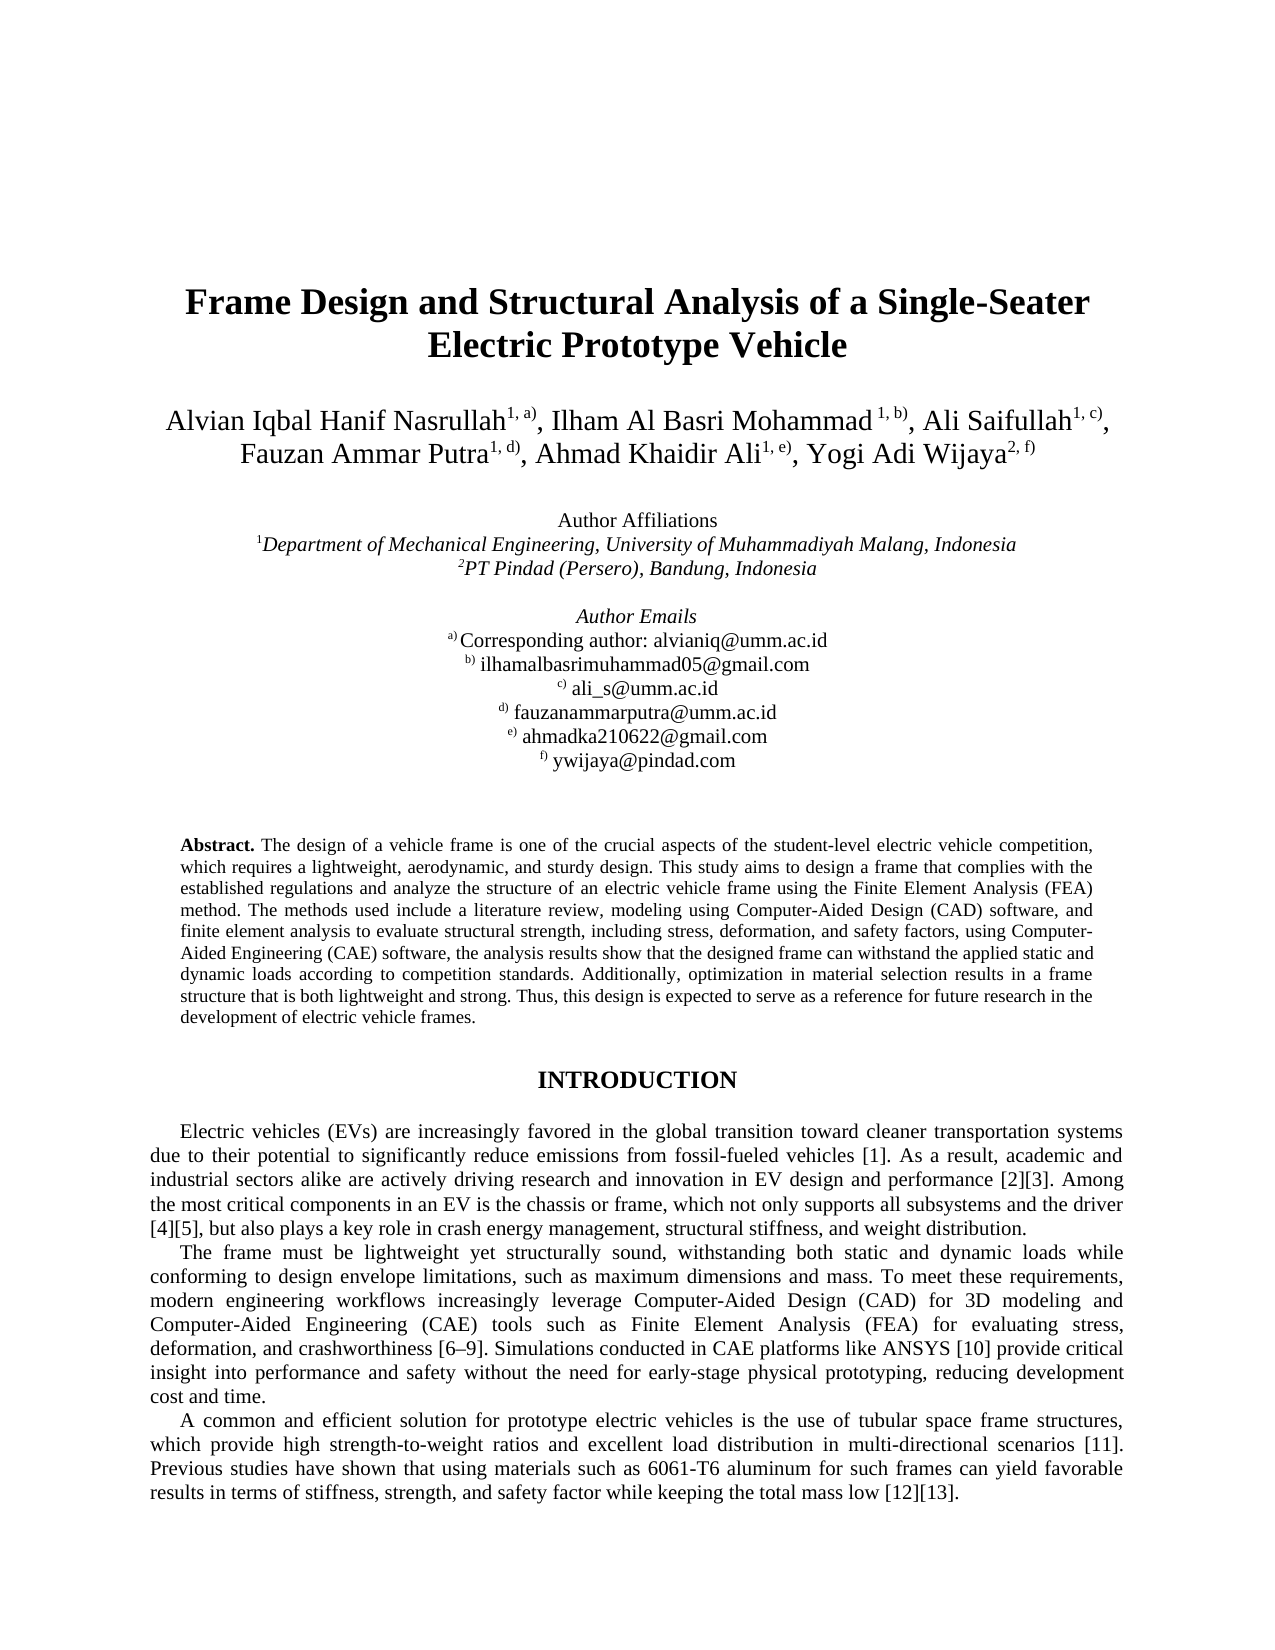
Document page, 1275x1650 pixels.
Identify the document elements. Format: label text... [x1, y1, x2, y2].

text b) ilhamalbasrimuhammad05@gmail.com c) ali_s@umm.ac.id [150, 652, 1125, 700]
text 1Department of Mechanical Engineering, University of Muhammadiyah Malang, Indonesia [150, 532, 1125, 556]
text Alvian Iqbal Hanif Nasrullah1, a), Ilham Al Basri Mohammad 1, b), Ali Saifullah1, c), Fauzan Ammar Putra1, d), Ahmad Khaidir Ali1, e), Yogi Adi Wijaya2, f) [150, 403, 1125, 470]
text f) ywijaya@pindad.com [150, 748, 1125, 772]
text Electric vehicles (EVs) are increasingly favored in the global transition toward cleaner transportation systems due to their potential to significantly reduce emissions from fossil-fueled vehicles [1]. As a result, academic and industrial sectors alike are actively driving research and innovation in EV design and performance [2][3]. Among the most critical components in an EV is the chassis or frame, which not only supports all subsystems and the driver [4][5], but also plays a key role in crash energy management, structural stiffness, and weight distribution. [150, 1119, 1125, 1239]
text 2PT Pindad (Persero), Bandung, Indonesia [150, 556, 1125, 580]
text a) Corresponding author: alvianiq@umm.ac.id [150, 628, 1125, 652]
text A common and efficient solution for prototype electric vehicles is the use of tubular space frame structures, which provide high strength-to-weight ratios and excellent load distribution in multi-directional scenarios [11]. Previous studies have shown that using materials such as 6061-T6 aluminum for such frames can yield favorable results in terms of stiffness, strength, and safety factor while keeping the total mass low [12][13]. [150, 1408, 1125, 1504]
text d) fauzanammarputra@umm.ac.id [150, 700, 1125, 724]
text Author Emails [150, 580, 1125, 628]
subtitle INTRODUCTION [150, 1066, 1125, 1094]
text Author Affiliations [150, 508, 1125, 532]
text Abstract. The design of a vehicle frame is one of the crucial aspects of the student-level electric vehicle competition, which requires a lightweight, aerodynamic, and sturdy design. This study aims to design a frame that complies with the established regulations and analyze the structure of an electric vehicle frame using the Finite Element Analysis (FEA) method. The methods used include a literature review, modeling using Computer-Aided Design (CAD) software, and finite element analysis to evaluate structural strength, including stress, deformation, and safety factors, using Computer-Aided Engineering (CAE) software, the analysis results show that the designed frame can withstand the applied static and dynamic loads according to competition standards. Additionally, optimization in material selection results in a frame structure that is both lightweight and strong. Thus, this design is expected to serve as a reference for future research in the development of electric vehicle frames. [180, 834, 1095, 1028]
title Frame Design and Structural Analysis of a Single-Seater Electric Prototype Vehicle [150, 279, 1125, 366]
text The frame must be lightweight yet structurally sound, withstanding both static and dynamic loads while conforming to design envelope limitations, such as maximum dimensions and mass. To meet these requirements, modern engineering workflows increasingly leverage Computer-Aided Design (CAD) for 3D modeling and Computer-Aided Engineering (CAE) tools such as Finite Element Analysis (FEA) for evaluating stress, deformation, and crashworthiness [6–9]. Simulations conducted in CAE platforms like ANSYS [10] provide critical insight into performance and safety without the need for early-stage physical prototyping, reducing development cost and time. [150, 1239, 1125, 1408]
text e) ahmadka210622@gmail.com [150, 724, 1125, 748]
